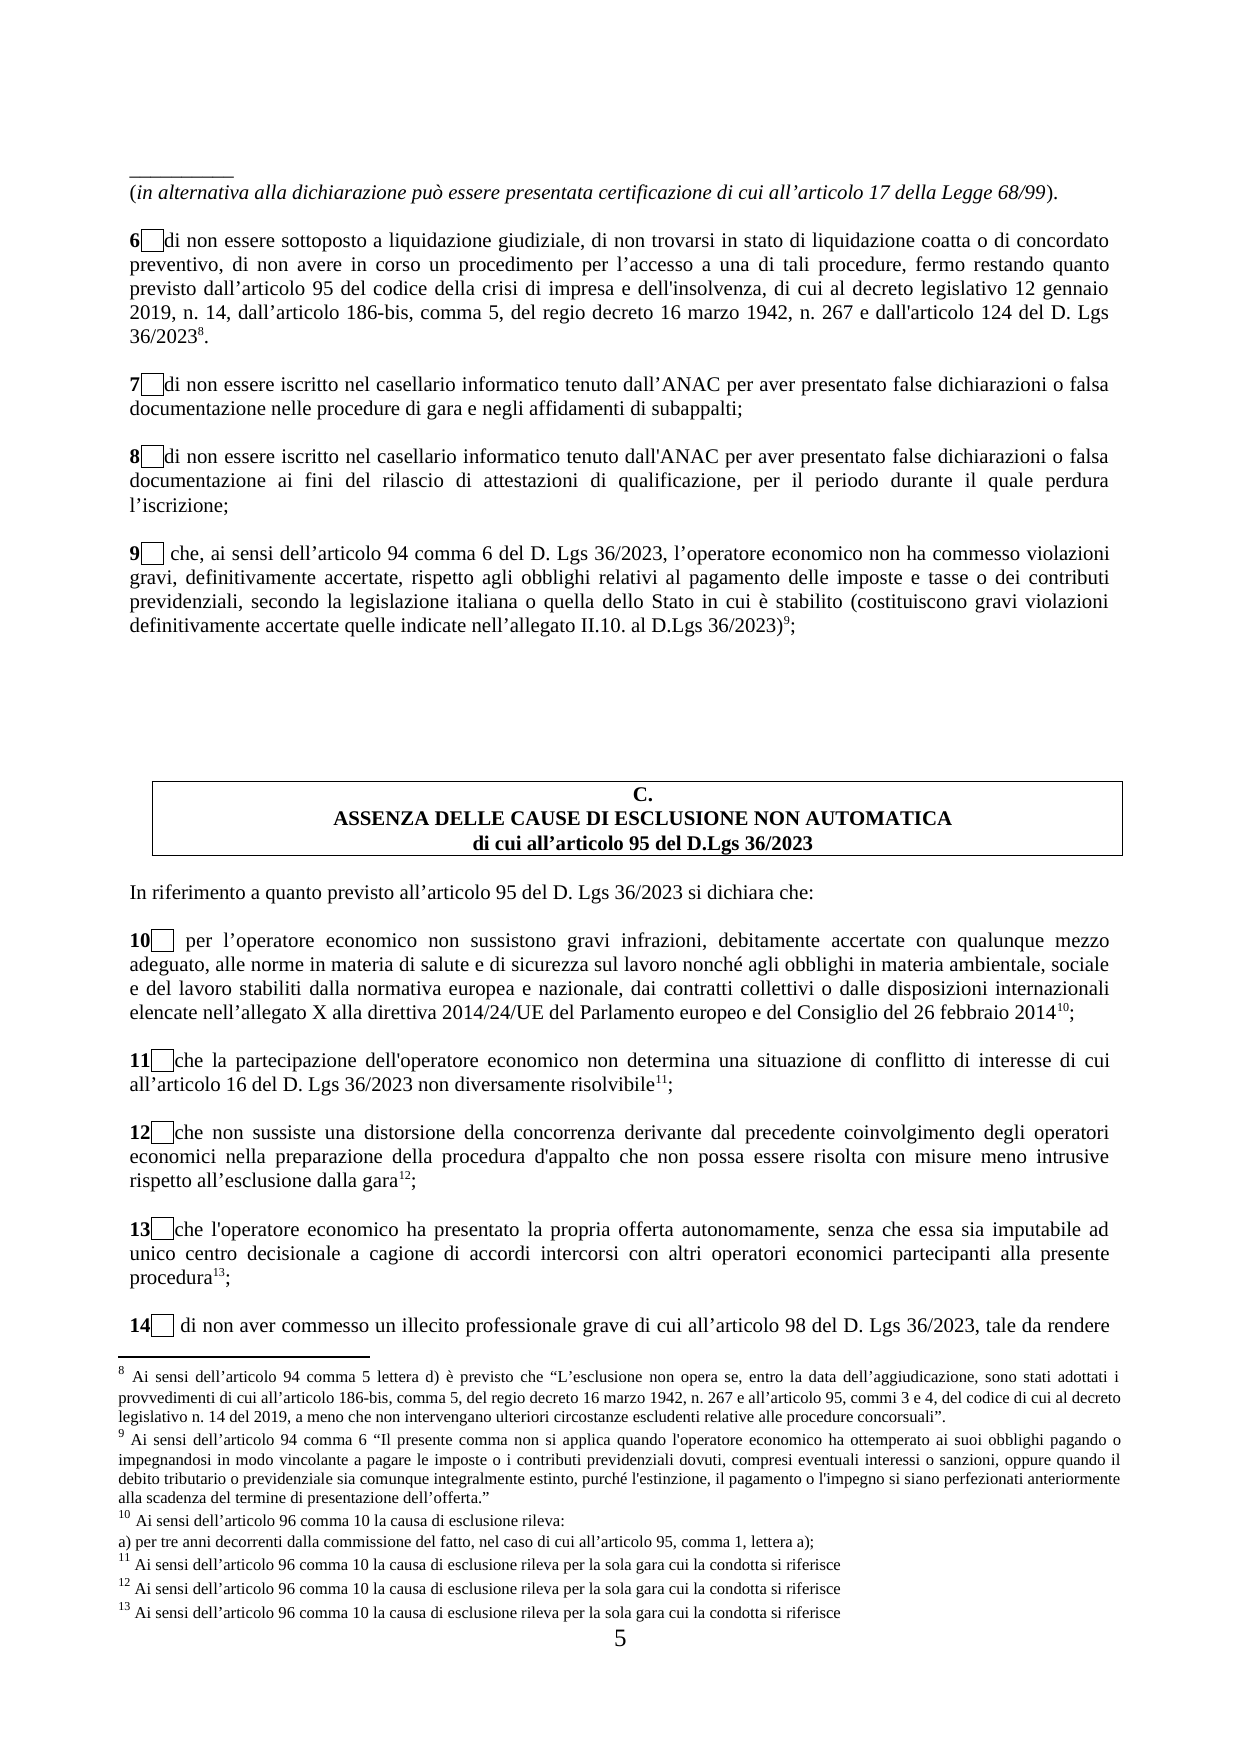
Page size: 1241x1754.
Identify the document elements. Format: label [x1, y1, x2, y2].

table_header [118, 156, 1122, 1313]
table_cell [118, 1313, 1122, 1337]
